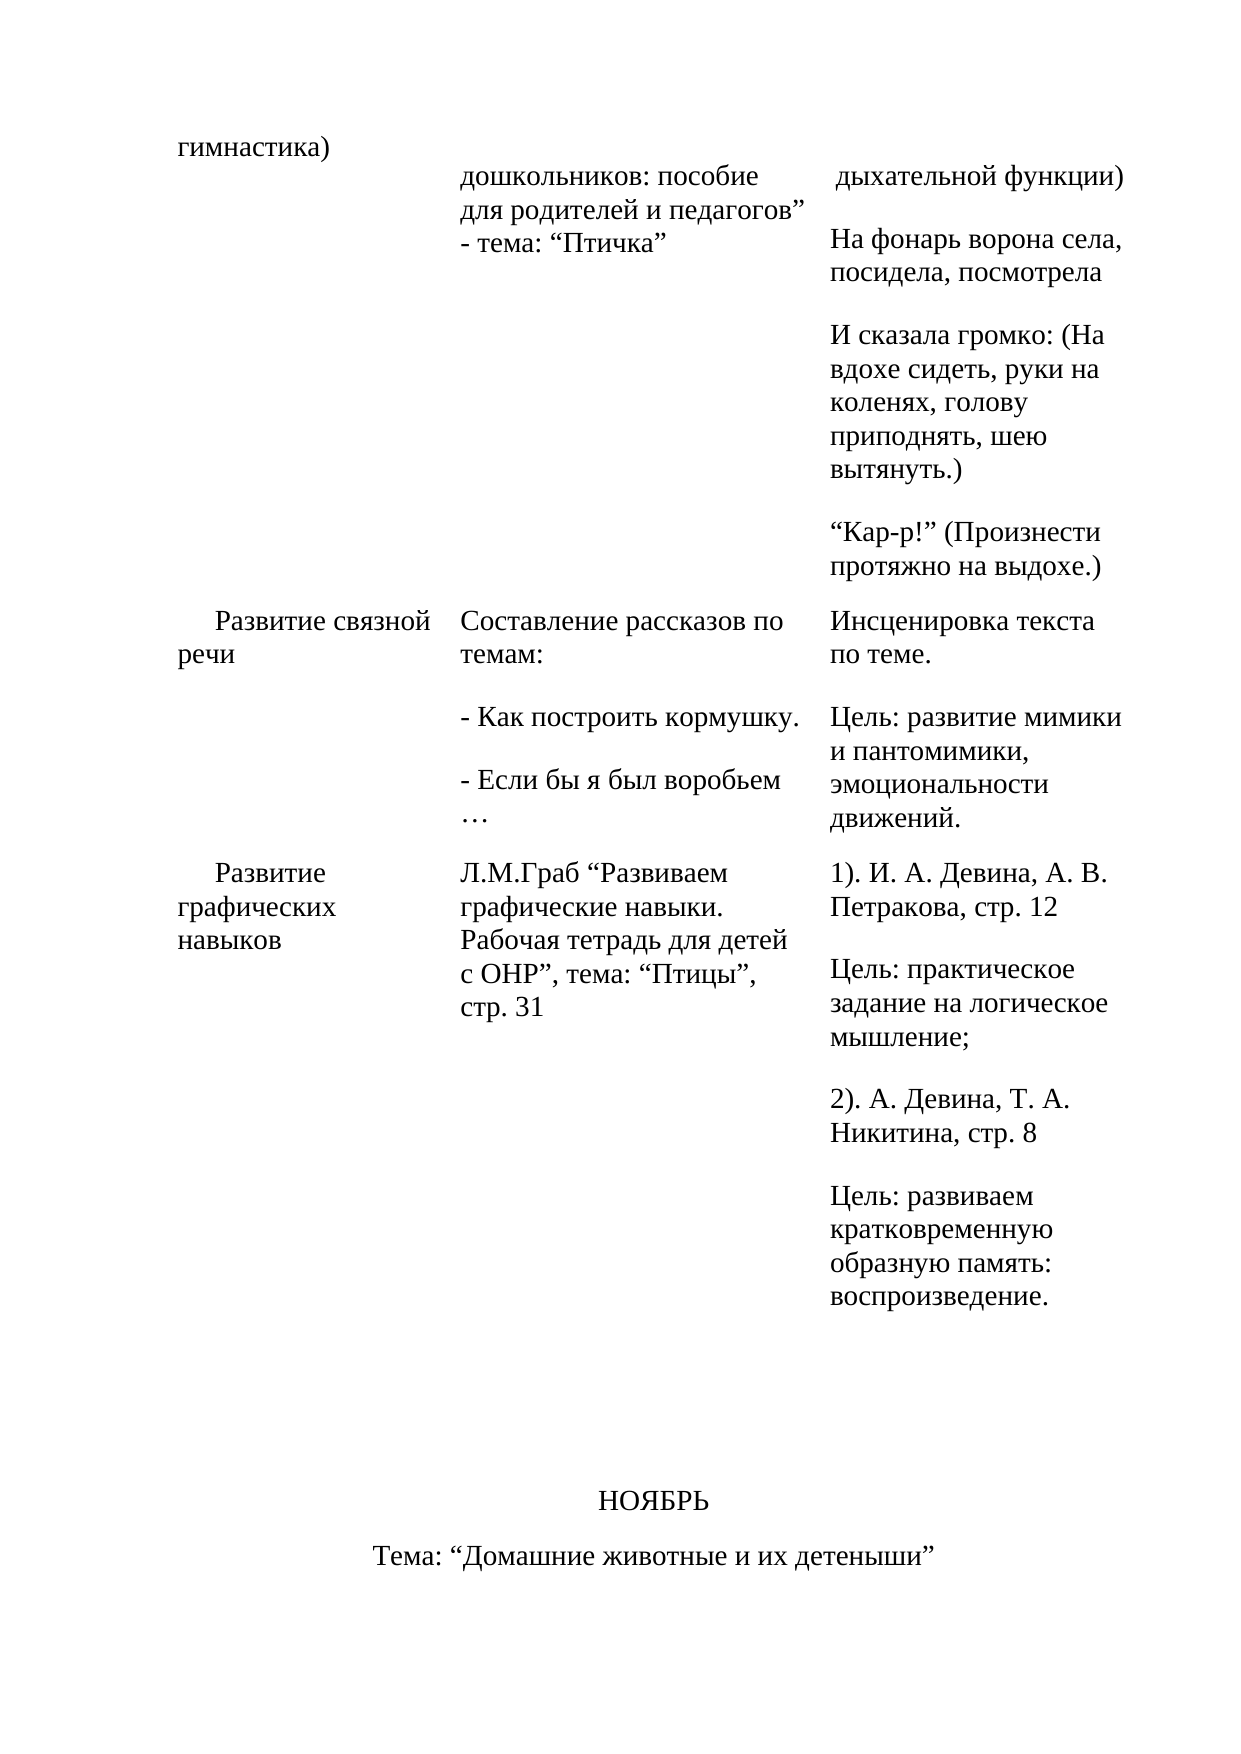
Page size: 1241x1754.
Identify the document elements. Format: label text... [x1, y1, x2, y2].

table_header НОЯБРЬ [166, 1472, 1141, 1527]
table_cell  Развитие связной речи [166, 592, 449, 844]
table_cell 1). И. А. Девина, А. В. Петракова, стр. 12 Цель: практическое задание на логическое мышление; 2). А. Девина, Т. А. Никитина, стр. 8 Цель: развиваем кратковременную образную память: воспроизведение. [819, 844, 1141, 1380]
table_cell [166, 118, 449, 592]
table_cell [819, 118, 1141, 592]
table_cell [449, 118, 819, 592]
table_cell Л.М.Граб “Развиваем графические навыки. Рабочая тетрадь для детей с ОНР”, тема: “Птицы”, стр. 31 [449, 844, 819, 1380]
table_cell Тема: “Домашние животные и их детеныши” [166, 1527, 1141, 1583]
table_cell  Развитие графических навыков [166, 844, 449, 1380]
table_cell Инсценировка текста по теме. Цель: развитие мимики и пантомимики, эмоциональности движений. [819, 592, 1141, 844]
table_cell Составление рассказов по темам: - Как построить кормушку. - Если бы я был воробьем … [449, 592, 819, 844]
